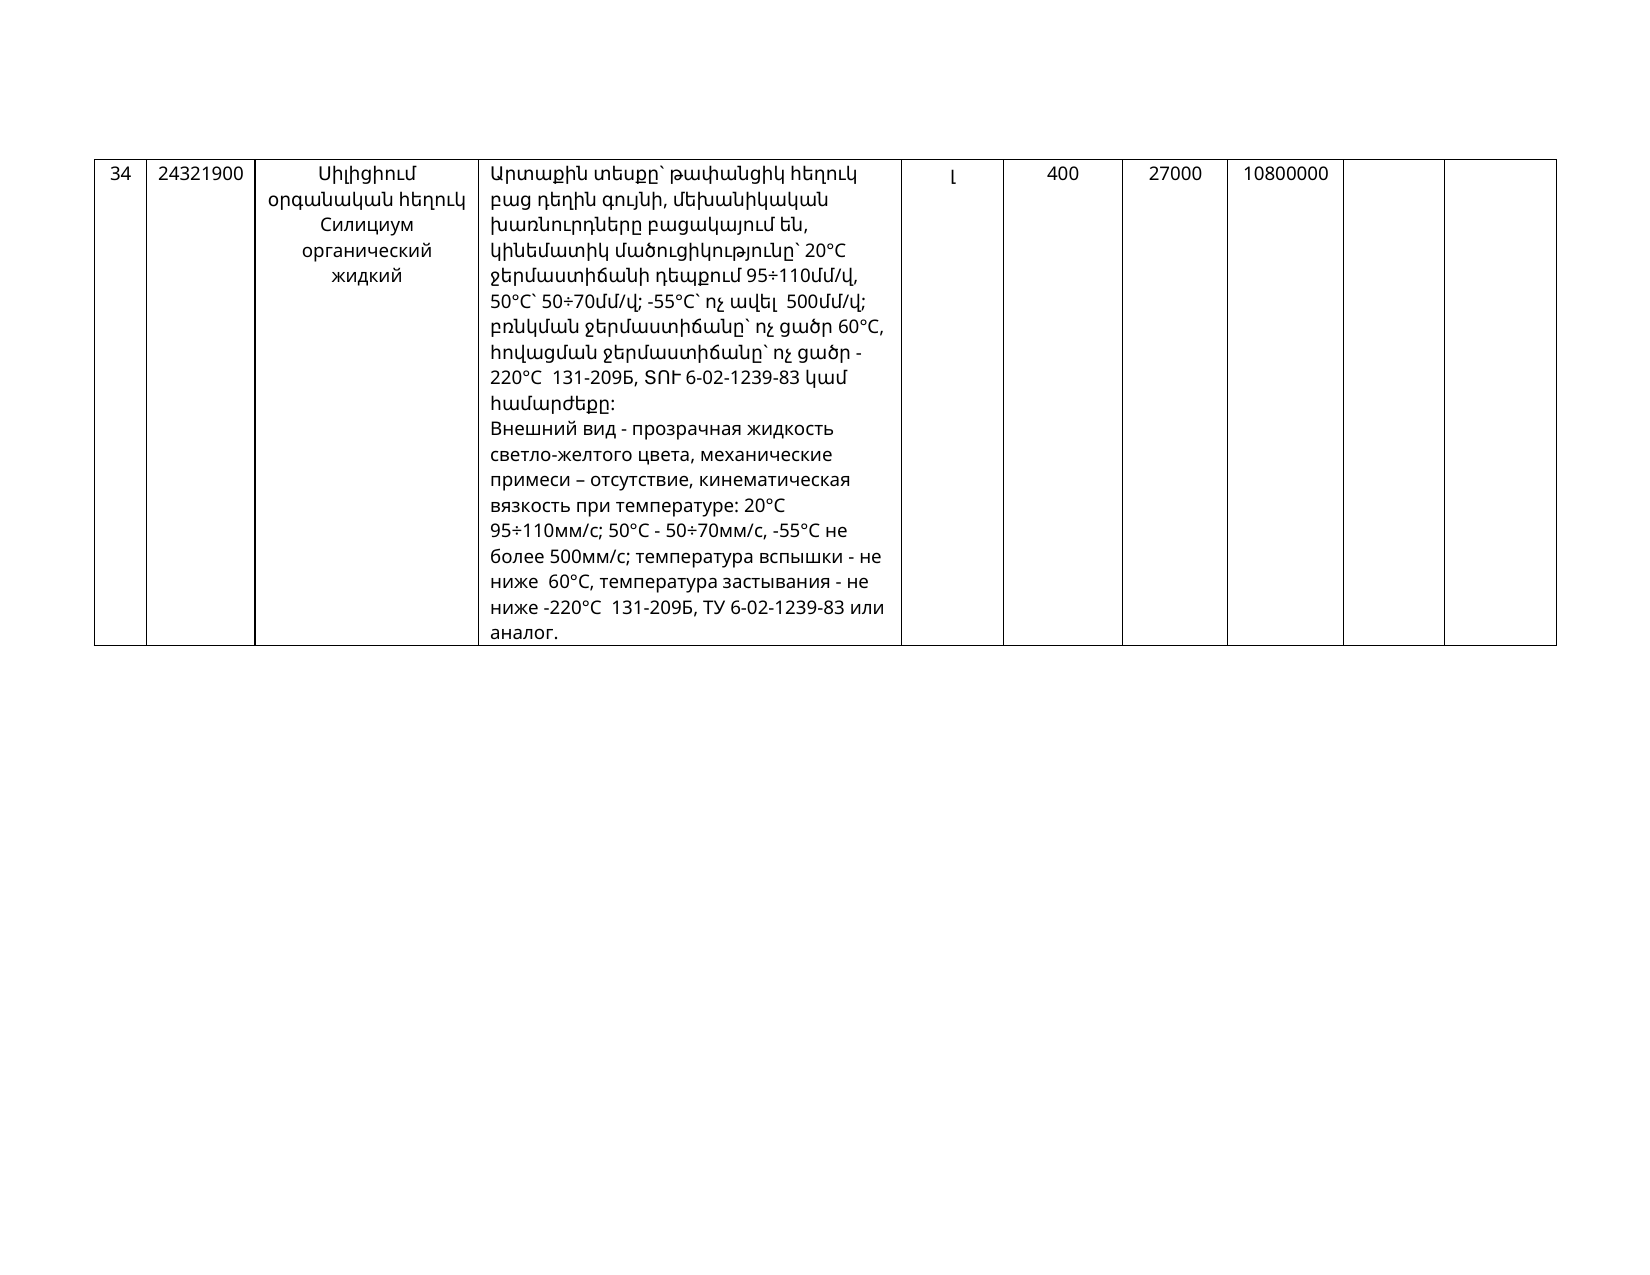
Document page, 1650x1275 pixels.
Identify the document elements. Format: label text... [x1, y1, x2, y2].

table_cell 27000 [1123, 160, 1227, 645]
table_cell լ [902, 160, 1003, 645]
table_cell 34 [95, 160, 146, 645]
table_cell Արտաքին տեսքը` թափանցիկ հեղուկ բաց դեղին գույնի, մեխանիկական խառնուրդները բացակայում են, կինեմատիկ մածուցիկությունը` 20°С ջերմաստիճանի դեպքում 95÷110մմ/վ, 50°С` 50÷70մմ/վ; -55°С` ոչ ավել 500մմ/վ; բռնկման ջերմաստիճանը` ոչ ցածր 60°C, հովացման ջերմաստիճանը` ոչ ցածր -220°С 131-209Б, ՏՈՒ 6-02-1239-83 կամ համարժեքը: Внешний вид - прозрачная жидкость светло-желтого цвета, механические примеси – отсутствие, кинематическая вязкость при температуре: 20°С 95÷110мм/с; 50°С - 50÷70мм/с, -55°С не более 500мм/с; температура вспышки - не ниже 60°С, температура застывания - не ниже -220°С 131-209Б, ТУ 6-02-1239-83 или аналог. [479, 160, 901, 645]
table_cell Սիլիցիում օրգանական հեղուկ Силициум органический жидкий [256, 160, 478, 645]
table_cell 10800000 [1228, 160, 1343, 645]
table_cell 400 [1004, 160, 1122, 645]
table_cell 24321900 [147, 160, 254, 645]
